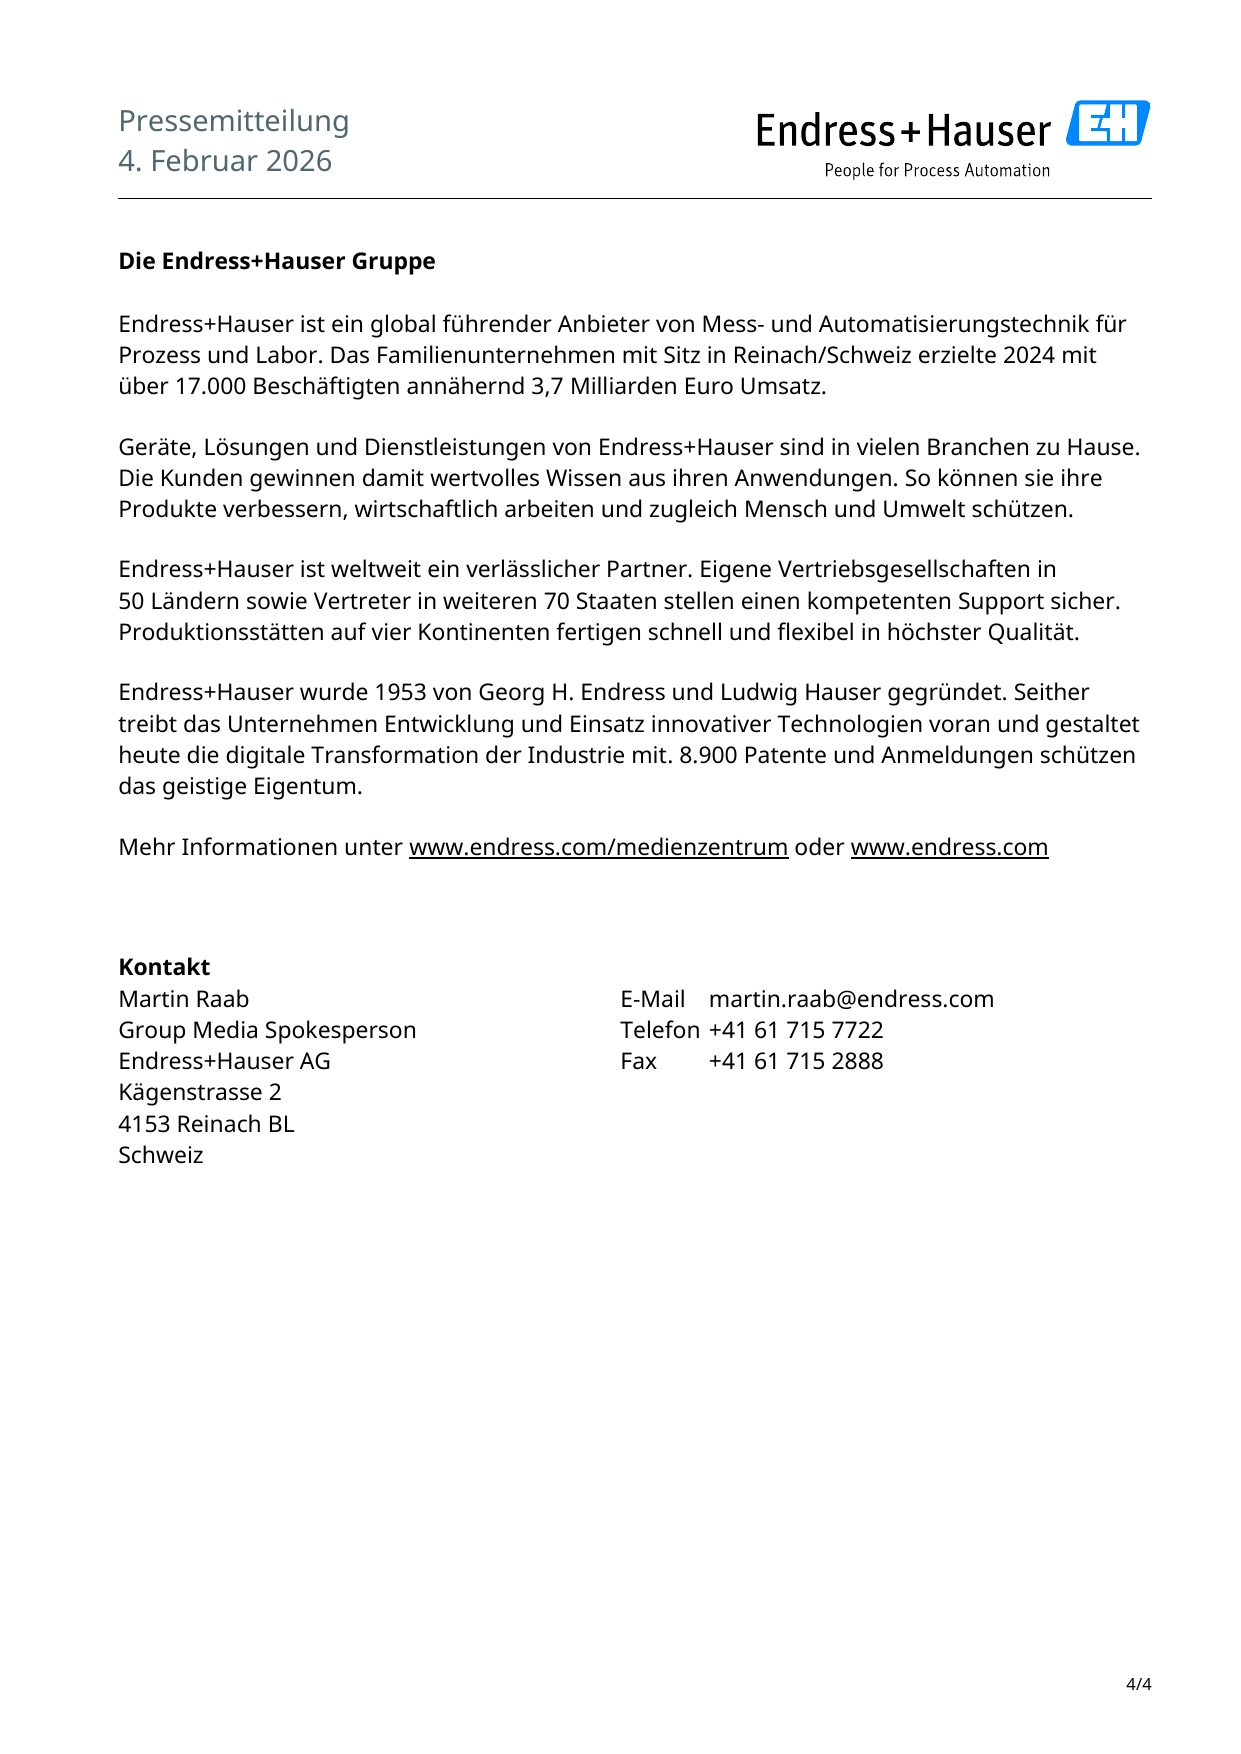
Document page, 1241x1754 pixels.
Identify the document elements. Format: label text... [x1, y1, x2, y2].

text Endress+Hauser wurde 1953 von Georg H. Endress und Ludwig Hauser gegründet. Seither treibt das Unternehmen Entwicklung und Einsatz innovativer Technologien voran und gestaltet heute die digitale Transformation der Industrie mit. 8.900 Patente und Anmeldungen schützen das geistige Eigentum. [118, 676, 1152, 801]
text Die Endress+Hauser Gruppe [118, 245, 1152, 308]
text Endress+Hauser ist ein global führender Anbieter von Mess- und Automatisierungstechnik für Prozess und Labor. Das Familienunternehmen mit Sitz in Reinach/Schweiz erzielte 2024 mit über 17.000 Beschäftigten annähernd 3,7 Milliarden Euro Umsatz. [118, 308, 1152, 401]
text Martin Raab E-Mail martin.raab@endress.com Group Media Spokesperson Telefon +41 61 715 7722 Endress+Hauser AG Fax +41 61 715 2888 Kägenstrasse 2 4153 Reinach BL Schweiz [118, 983, 1152, 1170]
text Geräte, Lösungen und Dienstleistungen von Endress+Hauser sind in vielen Branchen zu Hause. Die Kunden gewinnen damit wertvolles Wissen aus ihren Anwendungen. So können sie ihre Produkte verbessern, wirtschaftlich arbeiten und zugleich Mensch und Umwelt schützen. [118, 431, 1152, 524]
text Mehr Informationen unter www.endress.com/medienzentrum oder www.endress.com [118, 831, 1152, 862]
text Kontakt [118, 951, 1152, 983]
text Endress+Hauser ist weltweit ein verlässlicher Partner. Eigene Vertriebsgesellschaften in 50 Ländern sowie Vertreter in weiteren 70 Staaten stellen einen kompetenten Support sicher. Produktionsstätten auf vier Kontinenten fertigen schnell und flexibel in höchster Qualität. [118, 553, 1152, 647]
